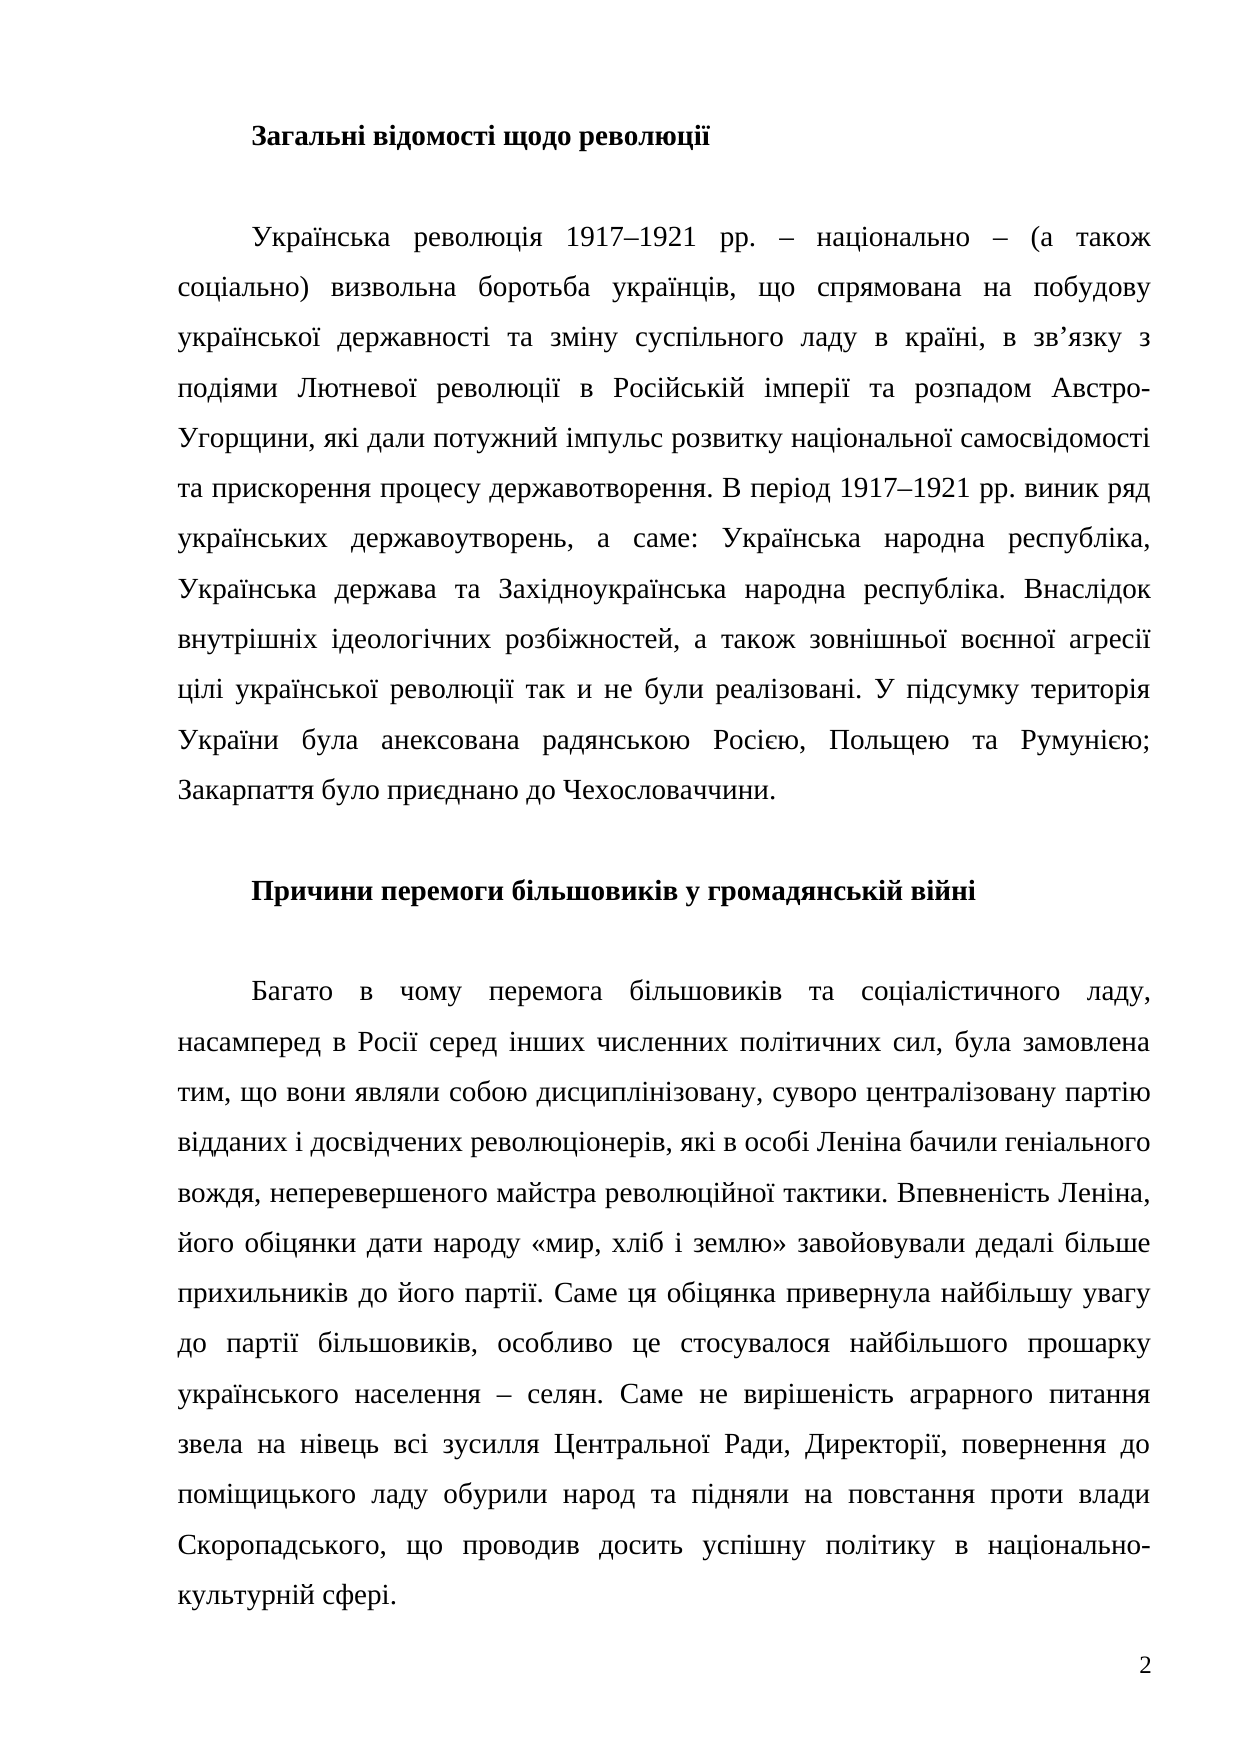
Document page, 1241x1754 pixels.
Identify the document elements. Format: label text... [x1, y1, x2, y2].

text Причини перемоги більшовиків у громадянській війні [177, 873, 1152, 906]
text Українська революція 1917–1921 рр. – національно – (а також соціально) визвольна боротьба українців, що спрямована на побудову української державності та зміну суспільного ладу в країні, в зв’язку з подіями Лютневої революції в Російській імперії та розпадом Австро-Угорщини, які дали потужний імпульс розвитку національної самосвідомості та прискорення процесу державотворення. В період 1917–1921 рр. виник ряд українських державоутворень, а саме: Українська народна республіка, Українська держава та Західноукраїнська народна республіка. Внаслідок внутрішніх ідеологічних розбіжностей, а також зовнішньої воєнної агресії цілі української революції так и не були реалізовані. У підсумку територія України була анексована радянською Росією, Польщею та Румунією; Закарпаття було приєднано до Чехословаччини. [177, 219, 1152, 806]
text Загальні відомості щодо революції [177, 118, 1152, 152]
text Багато в чому перемога більшовиків та соціалістичного ладу, насамперед в Росії серед інших численних політичних сил, була замовлена тим, що вони являли собою дисциплінізовану, суворо централізовану партію відданих і досвідчених революціонерів, які в особі Леніна бачили геніального вождя, неперевершеного майстра революційної тактики. Впевненість Леніна, його обіцянки дати народу «мир, хліб і землю» завойовували дедалі більше прихильників до його партії. Саме ця обіцянка привернула найбільшу увагу до партії більшовиків, особливо це стосувалося найбільшого прошарку українського населення – селян. Саме не вирішеність аграрного питання звела на нівець всі зусилля Центральної Ради, Директорії, повернення до поміщицького ладу обурили народ та підняли на повстання проти влади Скоропадського, що проводив досить успішну політику в національно-культурній сфері. [177, 973, 1152, 1611]
